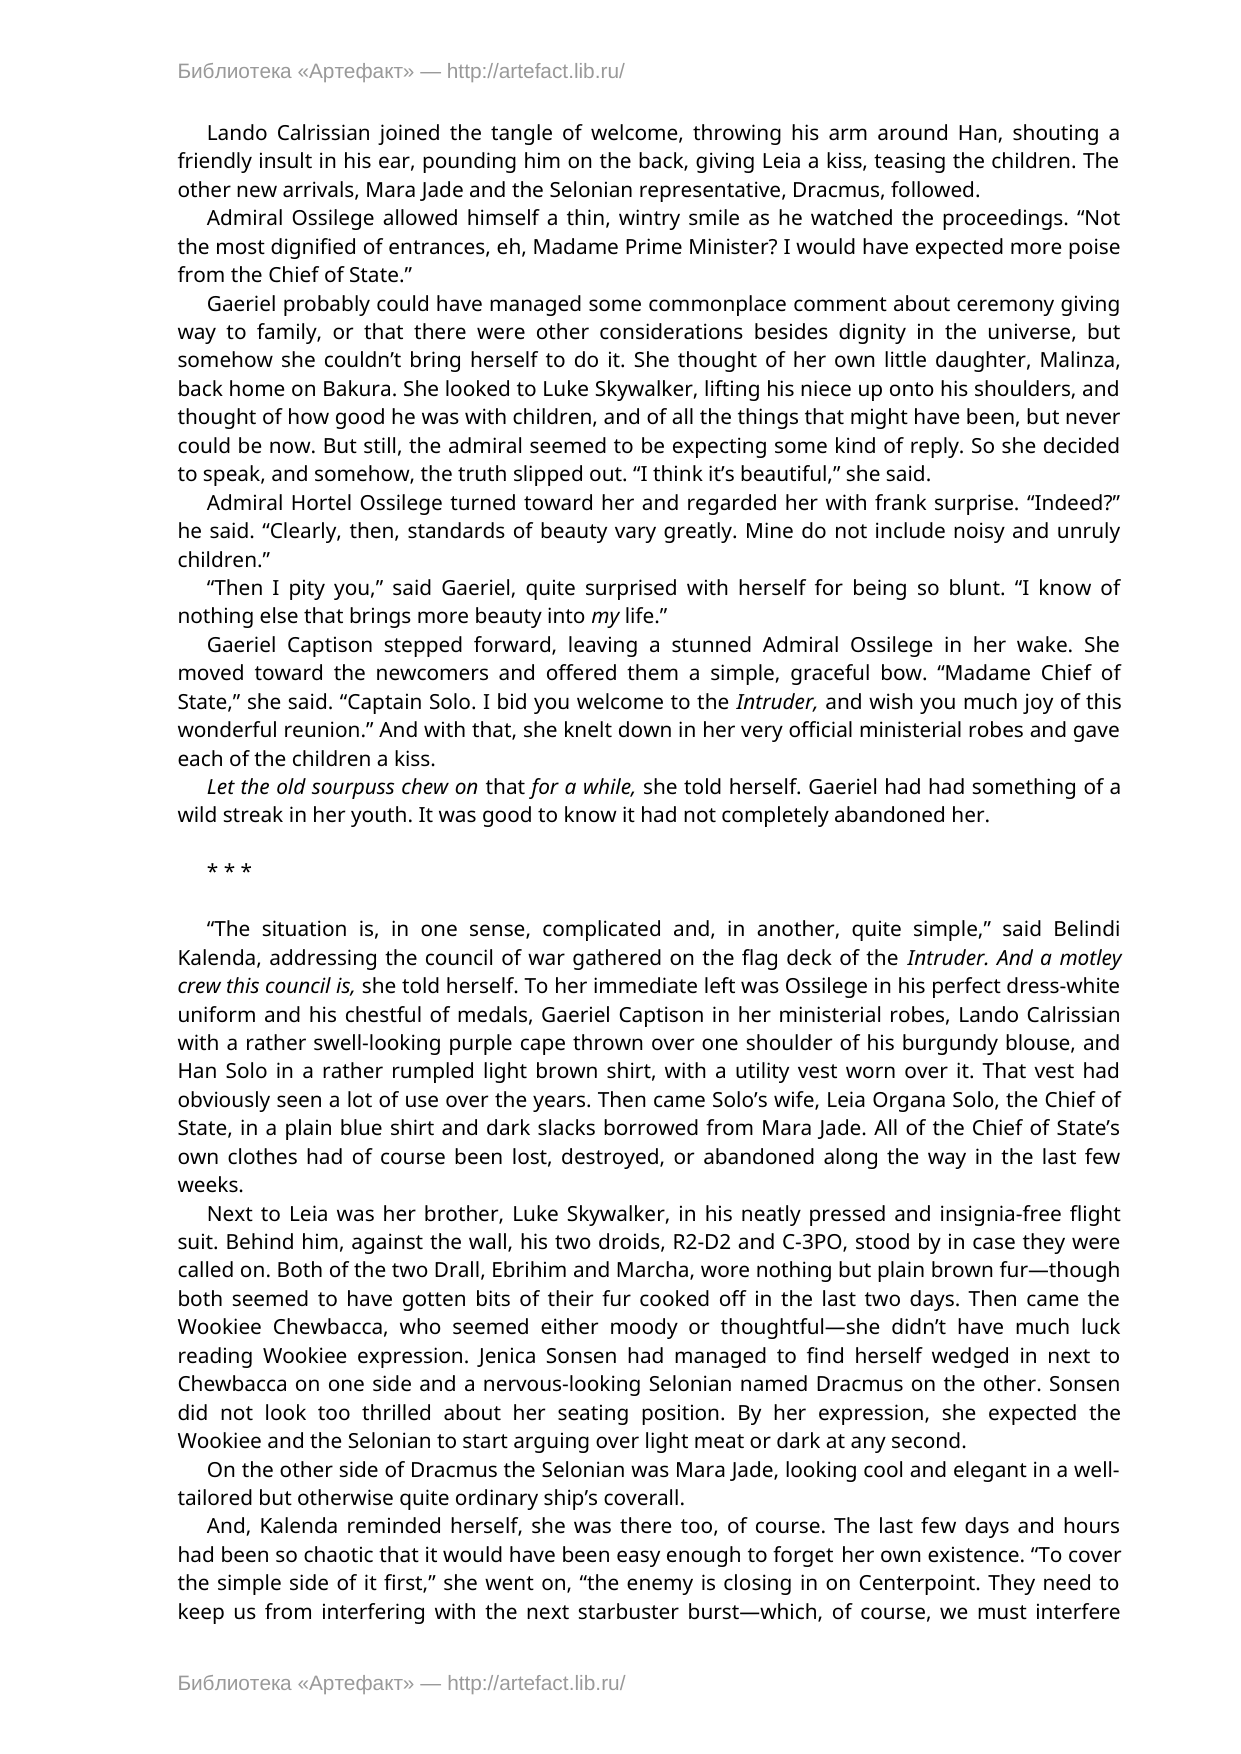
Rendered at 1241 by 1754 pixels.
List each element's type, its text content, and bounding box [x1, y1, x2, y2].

text Admiral Ossilege allowed himself a thin, wintry smile as he watched the proceedings. “Not the most dignified of entrances, eh, Madame Prime Minister? I would have expected more poise from the Chief of State.” [177, 203, 1122, 289]
text “Then I pity you,” said Gaeriel, quite surprised with herself for being so blunt. “I know of nothing else that brings more beauty into my life.” [177, 573, 1122, 630]
text Let the old sourpuss chew on that for a while, she told herself. Gaeriel had had something of a wild streak in her youth. It was good to know it had not completely abandoned her. [177, 772, 1122, 829]
text “The situation is, in one sense, complicated and, in another, quite simple,” said Belindi Kalenda, addressing the council of war gathered on the flag deck of the Intruder. And a motley crew this council is, she told herself. To her immediate left was Ossilege in his perfect dress-white uniform and his chestful of medals, Gaeriel Captison in her ministerial robes, Lando Calrissian with a rather swell-looking purple cape thrown over one shoulder of his burgundy blouse, and Han Solo in a rather rumpled light brown shirt, with a utility vest worn over it. That vest had obviously seen a lot of use over the years. Then came Solo’s wife, Leia Organa Solo, the Chief of State, in a plain blue shirt and dark slacks borrowed from Mara Jade. All of the Chief of State’s own clothes had of course been lost, destroyed, or abandoned along the way in the last few weeks. [177, 914, 1122, 1199]
text * * * [177, 857, 1122, 886]
text Admiral Hortel Ossilege turned toward her and regarded her with frank surprise. “Indeed?” he said. “Clearly, then, standards of beauty vary greatly. Mine do not include noisy and unruly children.” [177, 488, 1122, 573]
text Gaeriel Captison stepped forward, leaving a stunned Admiral Ossilege in her wake. She moved toward the newcomers and offered them a simple, graceful bow. “Madame Chief of State,” she said. “Captain Solo. I bid you welcome to the Intruder, and wish you much joy of this wonderful reunion.” And with that, she knelt down in her very official ministerial robes and gave each of the children a kiss. [177, 630, 1122, 772]
text Lando Calrissian joined the tangle of welcome, throwing his arm around Han, shouting a friendly insult in his ear, pounding him on the back, giving Leia a kiss, teasing the children. The other new arrivals, Mara Jade and the Selonian representative, Dracmus, followed. [177, 118, 1122, 203]
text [177, 1512, 1122, 1625]
text Gaeriel probably could have managed some commonplace comment about ceremony giving way to family, or that there were other considerations besides dignity in the universe, but somehow she couldn’t bring herself to do it. She thought of her own little daughter, Malinza, back home on Bakura. She looked to Luke Skywalker, lifting his niece up onto his shoulders, and thought of how good he was with children, and of all the things that might have been, but never could be now. But still, the admiral seemed to be expecting some kind of reply. So she decided to speak, and somehow, the truth slipped out. “I think it’s beautiful,” she said. [177, 289, 1122, 488]
text On the other side of Dracmus the Selonian was Mara Jade, looking cool and elegant in a well-tailored but otherwise quite ordinary ship’s coverall. [177, 1455, 1122, 1512]
text Next to Leia was her brother, Luke Skywalker, in his neatly pressed and insignia-free flight suit. Behind him, against the wall, his two droids, R2-D2 and C-3PO, stood by in case they were called on. Both of the two Drall, Ebrihim and Marcha, wore nothing but plain brown fur—though both seemed to have gotten bits of their fur cooked off in the last two days. Then came the Wookiee Chewbacca, who seemed either moody or thoughtful—she didn’t have much luck reading Wookiee expression. Jenica Sonsen had managed to find herself wedged in next to Chewbacca on one side and a nervous-looking Selonian named Dracmus on the other. Sonsen did not look too thrilled about her seating position. By her expression, she expected the Wookiee and the Selonian to start arguing over light meat or dark at any second. [177, 1199, 1122, 1455]
